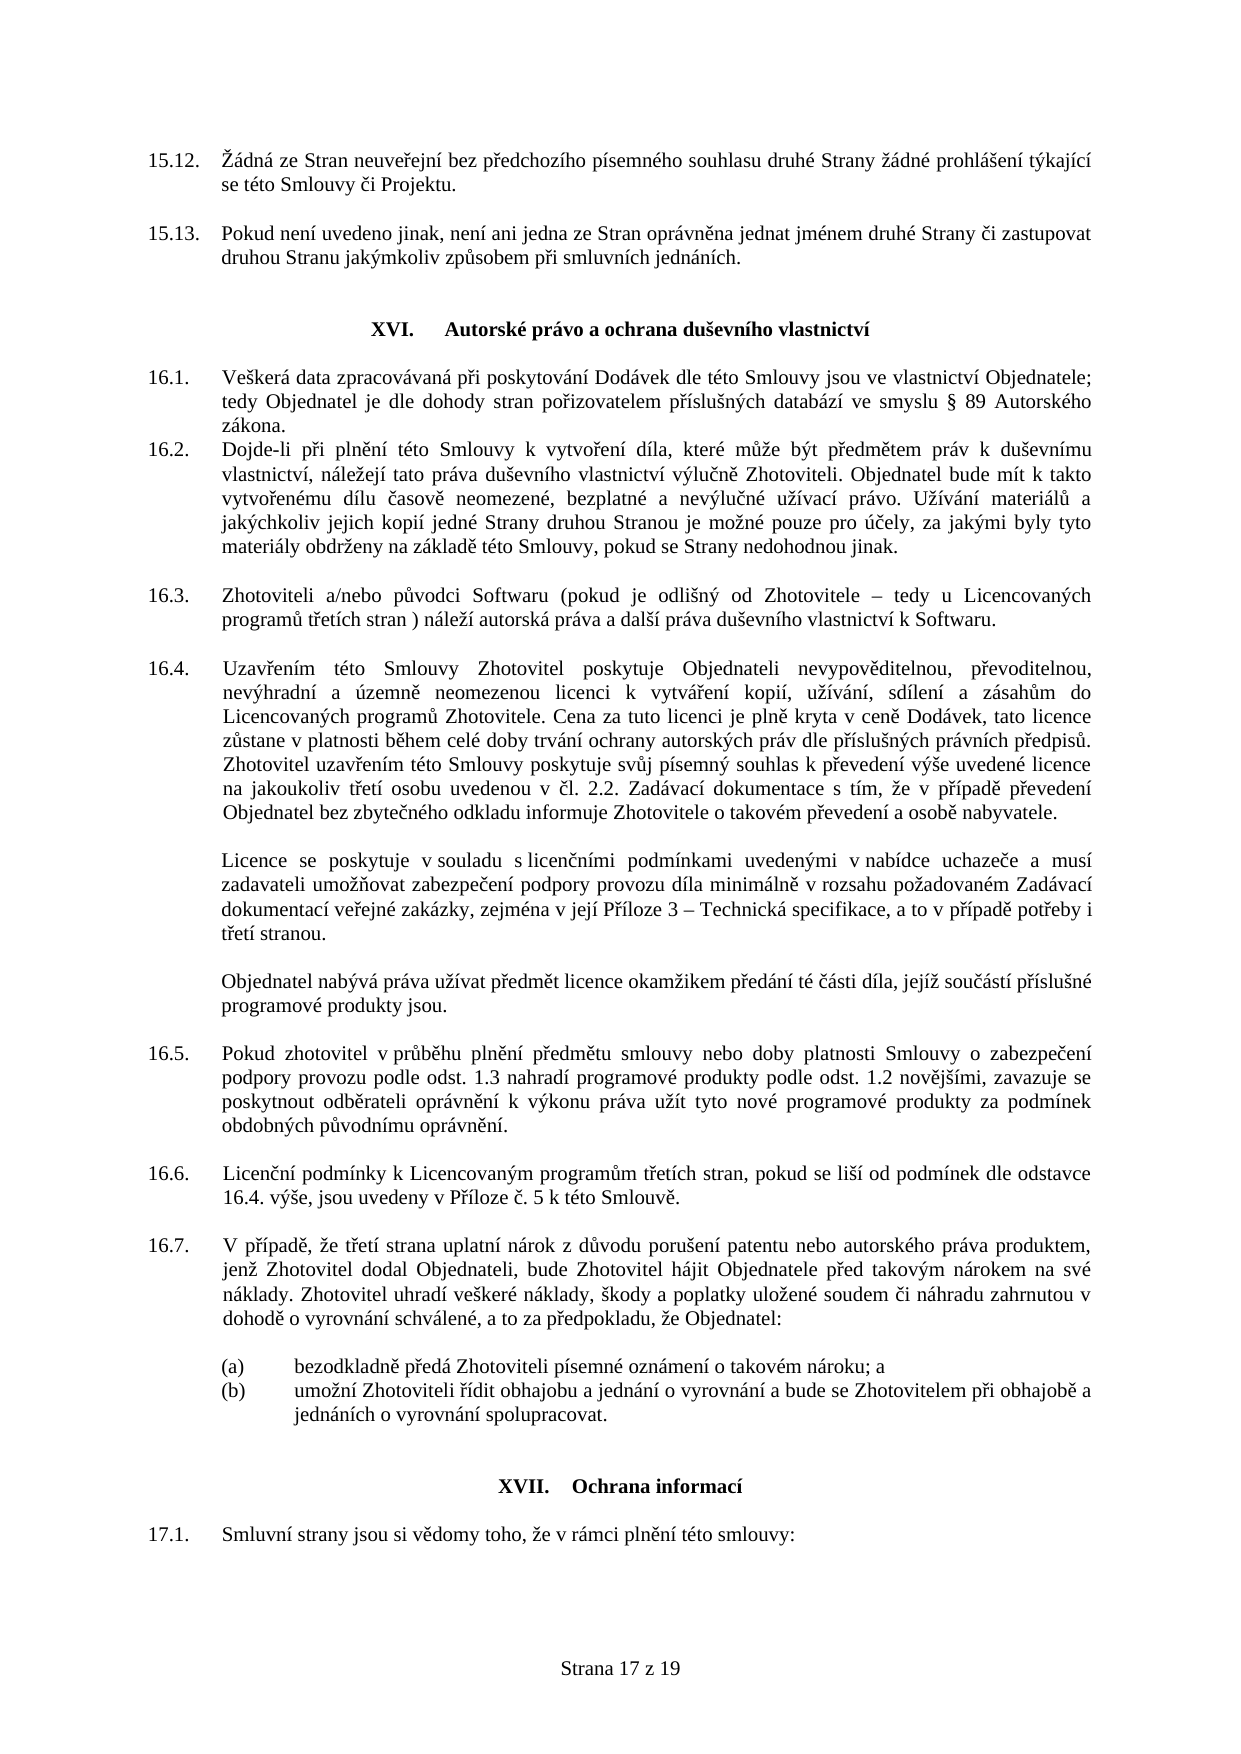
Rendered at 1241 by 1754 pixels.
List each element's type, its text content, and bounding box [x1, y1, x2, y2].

subtitle (b) umožní Zhotoviteli řídit obhajobu a jednání o vyrovnání a bude se Zhotovitelem při obhajobě a jednáních o vyrovnání spolupracovat. [221, 1378, 1092, 1426]
subtitle 16.4. Uzavřením této Smlouvy Zhotovitel poskytuje Objednateli nevypověditelnou, převoditelnou, nevýhradní a územně neomezenou licenci k vytváření kopií, užívání, sdílení a zásahům do Licencovaných programů Zhotovitele. Cena za tuto licenci je plně kryta v ceně Dodávek, tato licence zůstane v platnosti během celé doby trvání ochrany autorských práv dle příslušných právních předpisů. Zhotovitel uzavřením této Smlouvy poskytuje svůj písemný souhlas k převedení výše uvedené licence na jakoukoliv třetí osobu uvedenou v čl. 2.2. Zadávací dokumentace s tím, že v případě převedení Objednatel bez zbytečného odkladu informuje Zhotovitele o takovém převedení a osobě nabyvatele. [148, 656, 1092, 824]
text 16.3. Zhotoviteli a/nebo původci Softwaru (pokud je odlišný od Zhotovitele – tedy u Licencovaných programů třetích stran ) náleží autorská práva a další práva duševního vlastnictví k Softwaru. [148, 583, 1092, 631]
subtitle XVI. Autorské právo a ochrana duševního vlastnictví [148, 317, 1092, 341]
text 16.1. Veškerá data zpracovávaná při poskytování Dodávek dle této Smlouvy jsou ve vlastnictví Objednatele; tedy Objednatel je dle dohody stran pořizovatelem příslušných databází ve smyslu § 89 Autorského zákona. [148, 365, 1092, 437]
subtitle 16.7. V případě, že třetí strana uplatní nárok z důvodu porušení patentu nebo autorského práva produktem, jenž Zhotovitel dodal Objednateli, bude Zhotovitel hájit Objednatele před takovým nárokem na své náklady. Zhotovitel uhradí veškeré náklady, škody a poplatky uložené soudem či náhradu zahrnutou v dohodě o vyrovnání schválené, a to za předpokladu, že Objednatel: [148, 1233, 1092, 1329]
subtitle 16.6. Licenční podmínky k Licencovaným programům třetích stran, pokud se liší od podmínek dle odstavce 16.4. výše, jsou uvedeny v Příloze č. 5 k této Smlouvě. [148, 1161, 1092, 1209]
subtitle XVII. Ochrana informací [148, 1474, 1092, 1498]
list Objednatel nabývá práva užívat předmět licence okamžikem předání té části díla, jejíž součástí příslušné programové produkty jsou. [221, 969, 1092, 1017]
text 16.2. Dojde-li při plnění této Smlouvy k vytvoření díla, které může být předmětem práv k duševnímu vlastnictví, náležejí tato práva duševního vlastnictví výlučně Zhotoviteli. Objednatel bude mít k takto vytvořenému dílu časově neomezené, bezplatné a nevýlučné užívací právo. Užívání materiálů a jakýchkoliv jejich kopií jedné Strany druhou Stranou je možné pouze pro účely, za jakými byly tyto materiály obdrženy na základě této Smlouvy, pokud se Strany nedohodnou jinak. [148, 437, 1092, 558]
text 15.13. Pokud není uvedeno jinak, není ani jedna ze Stran oprávněna jednat jménem druhé Strany či zastupovat druhou Stranu jakýmkoliv způsobem při smluvních jednáních. [148, 221, 1092, 269]
text 17.1. Smluvní strany jsou si vědomy toho, že v rámci plnění této smlouvy: [148, 1522, 1092, 1546]
subtitle (a) bezodkladně předá Zhotoviteli písemné oznámení o takovém nároku; a [221, 1354, 1092, 1378]
text 16.5. Pokud zhotovitel v průběhu plnění předmětu smlouvy nebo doby platnosti Smlouvy o zabezpečení podpory provozu podle odst. 1.3 nahradí programové produkty podle odst. 1.2 novějšími, zavazuje se poskytnout odběrateli oprávnění k výkonu práva užít tyto nové programové produkty za podmínek obdobných původnímu oprávnění. [148, 1041, 1092, 1137]
text 15.12. Žádná ze Stran neuveřejní bez předchozího písemného souhlasu druhé Strany žádné prohlášení týkající se této Smlouvy či Projektu. [148, 148, 1092, 196]
list Licence se poskytuje v souladu s licenčními podmínkami uvedenými v nabídce uchazeče a musí zadavateli umožňovat zabezpečení podpory provozu díla minimálně v rozsahu požadovaném Zadávací dokumentací veřejné zakázky, zejména v její Příloze 3 – Technická specifikace, a to v případě potřeby i třetí stranou. [148, 848, 1092, 944]
